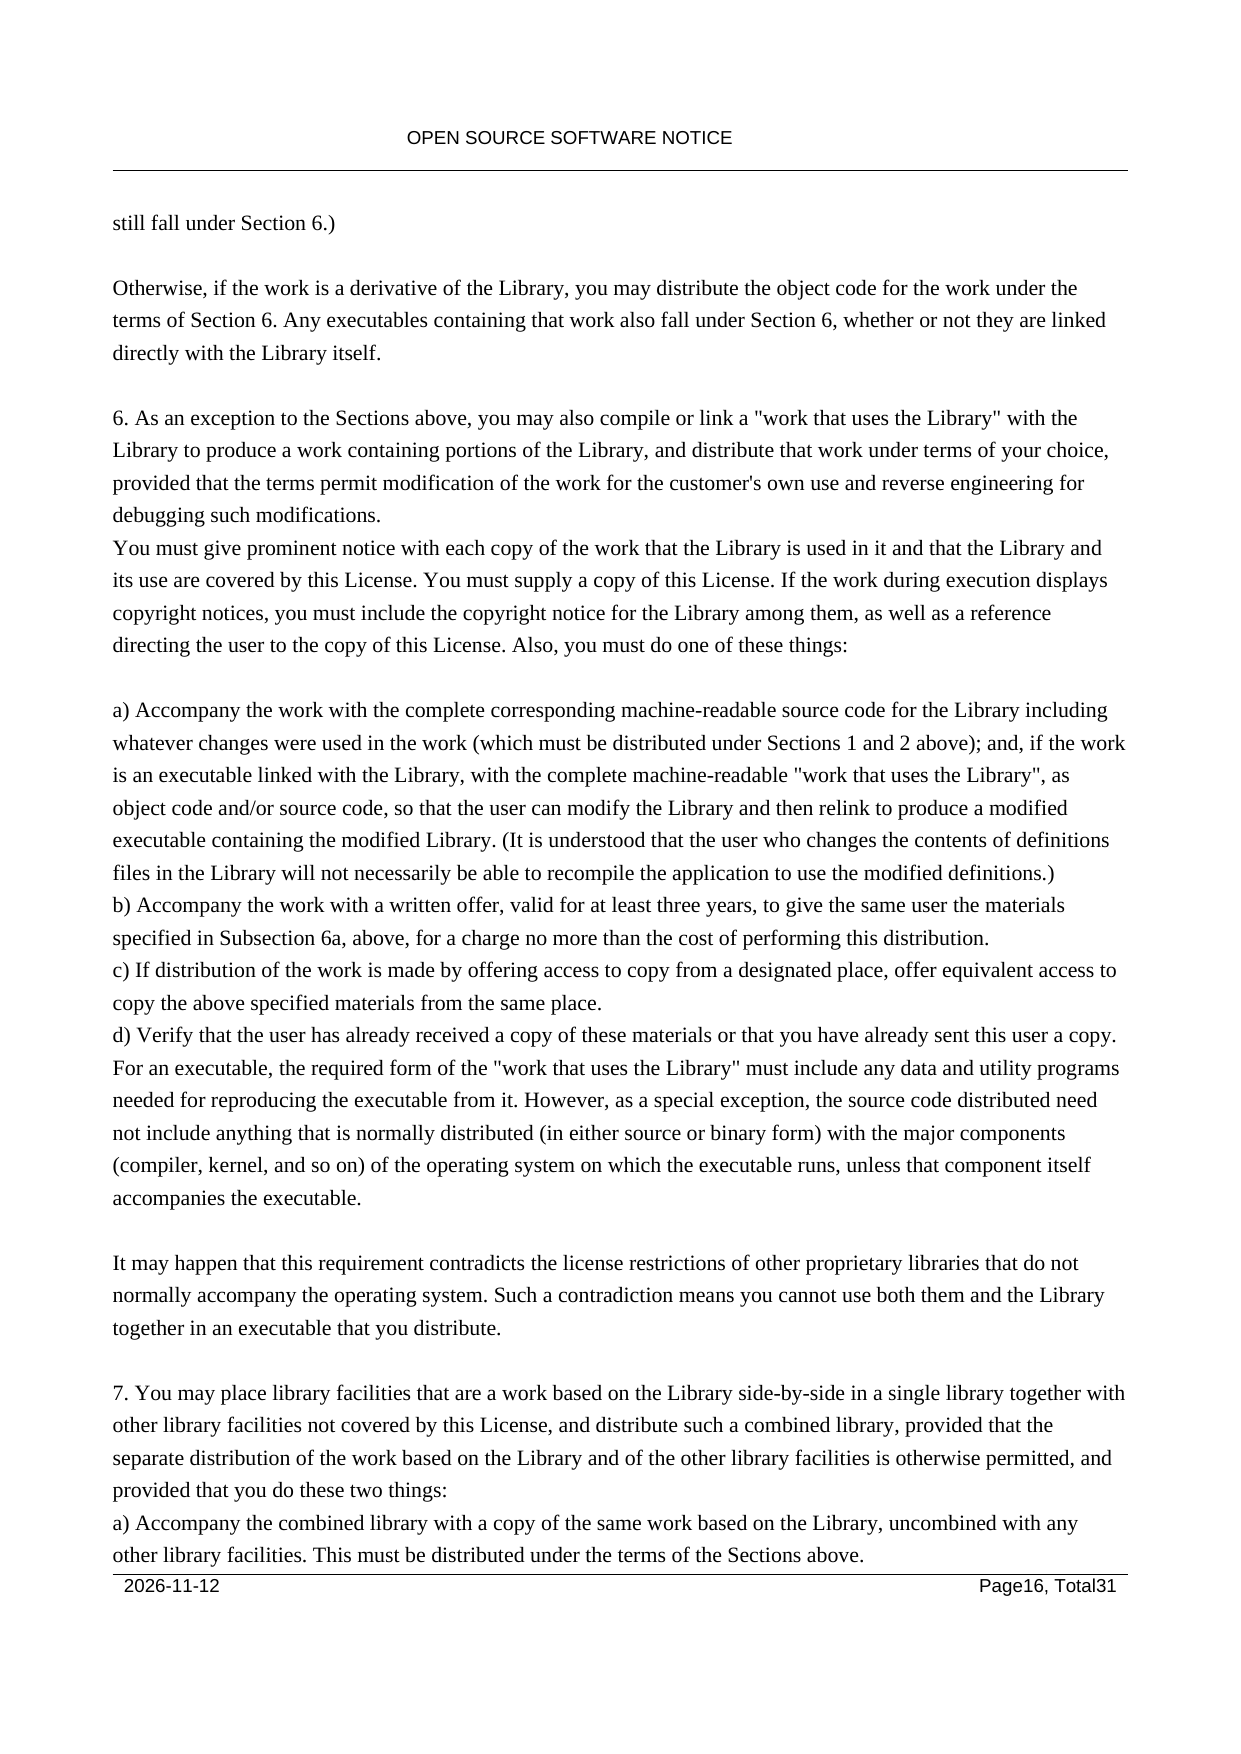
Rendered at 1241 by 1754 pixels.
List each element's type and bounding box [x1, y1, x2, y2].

text [112, 206, 1128, 1571]
